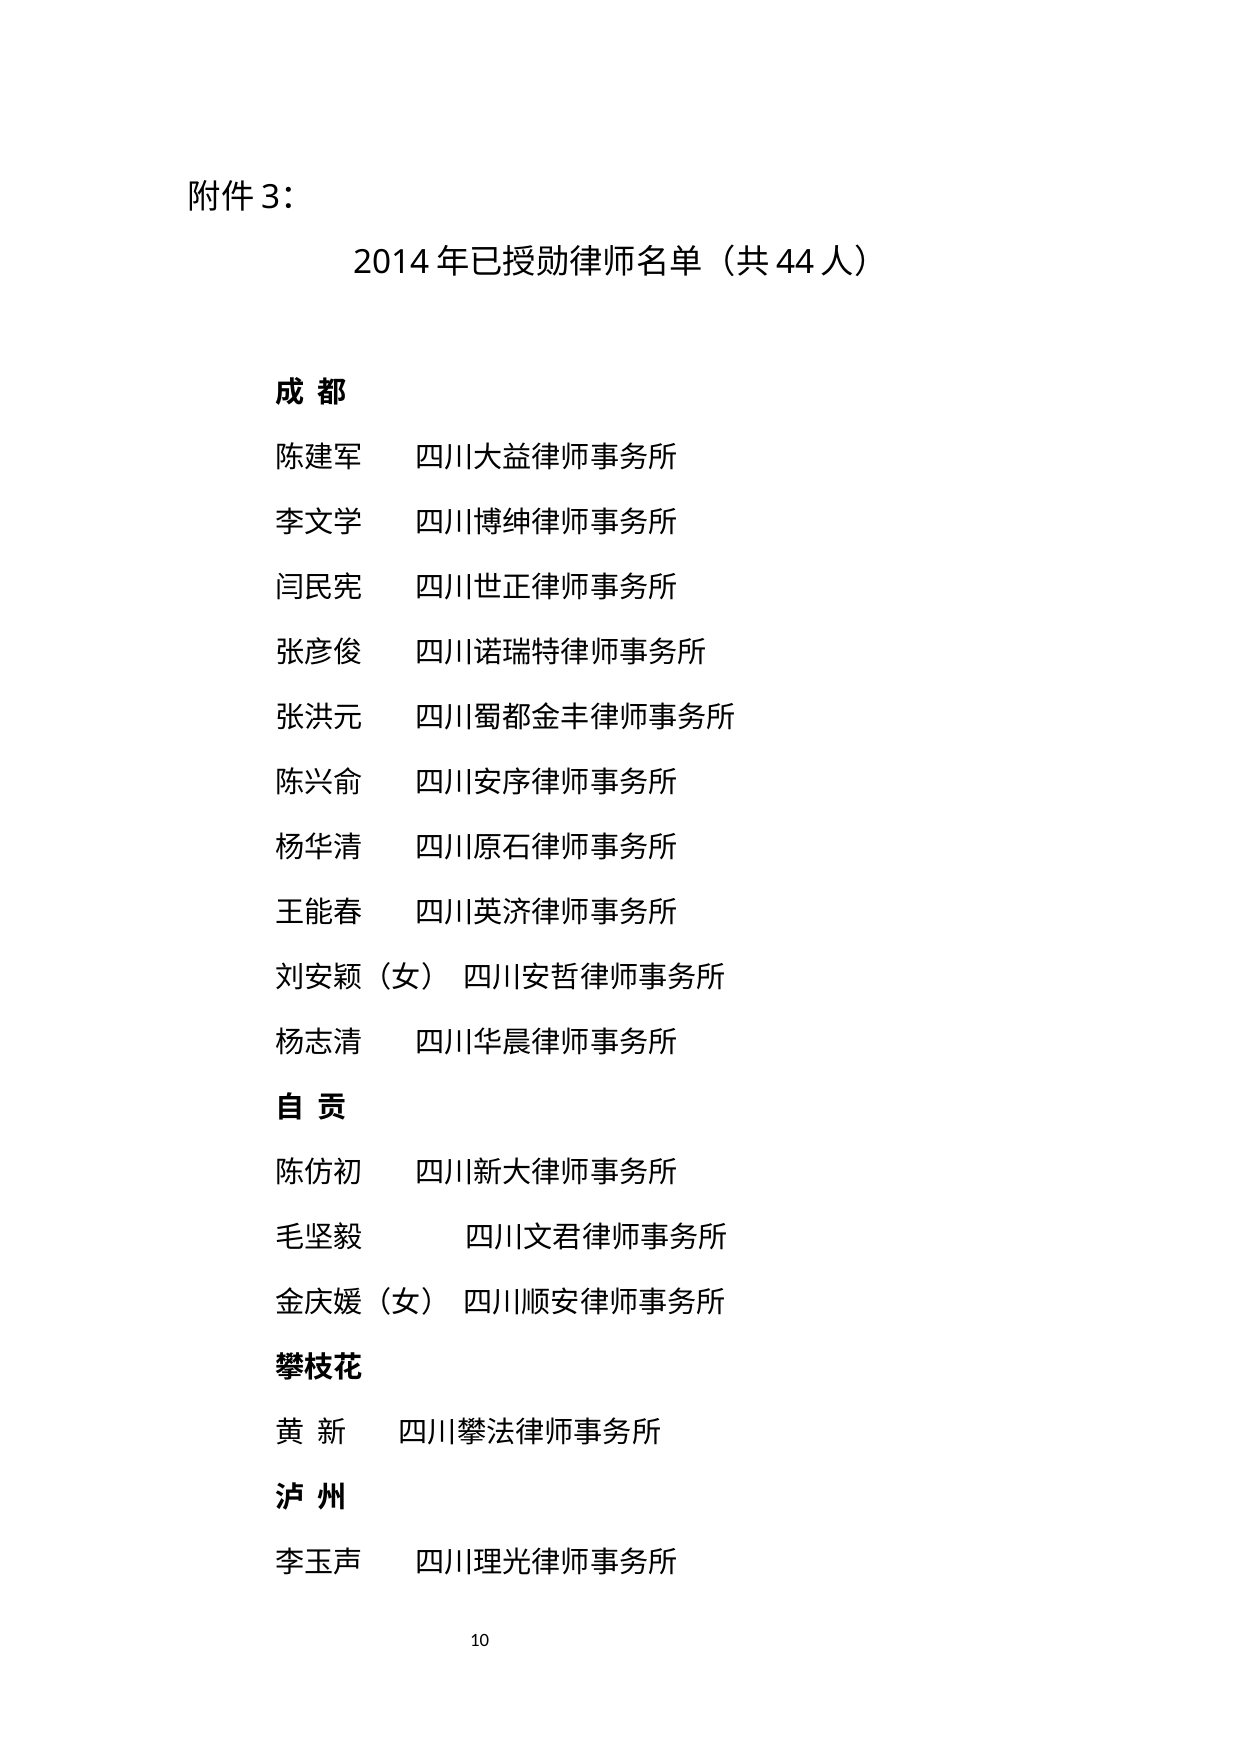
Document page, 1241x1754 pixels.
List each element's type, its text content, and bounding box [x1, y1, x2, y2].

text 攀枝花 [187, 1332, 1053, 1397]
text 李玉声 四川理光律师事务所 [187, 1527, 1053, 1592]
text 陈仿初 四川新大律师事务所 [187, 1137, 1053, 1202]
text 王能春 四川英济律师事务所 [187, 877, 1053, 942]
text 陈建军 四川大益律师事务所 [187, 422, 1053, 487]
text 2014年已授勋律师名单（共44人） [187, 227, 1053, 292]
text 黄 新 四川攀法律师事务所 [187, 1397, 1053, 1462]
text 杨华清 四川原石律师事务所 [187, 812, 1053, 877]
text 刘安颖（女） 四川安哲律师事务所 [187, 942, 1053, 1007]
text 闫民宪 四川世正律师事务所 [187, 552, 1053, 617]
text 金庆媛（女） 四川顺安律师事务所 [187, 1267, 1053, 1332]
text 泸 州 [187, 1462, 1053, 1527]
text 张彦俊 四川诺瑞特律师事务所 [187, 617, 1053, 682]
text 毛坚毅 四川文君律师事务所 [187, 1202, 1053, 1267]
text 成 都 [187, 357, 1053, 422]
text 李文学 四川博绅律师事务所 [187, 487, 1053, 552]
text 自 贡 [187, 1072, 1053, 1137]
text 张洪元 四川蜀都金丰律师事务所 [187, 682, 1053, 747]
text 附件3： [187, 162, 1053, 227]
text 陈兴俞 四川安序律师事务所 [187, 747, 1053, 812]
text 杨志清 四川华晨律师事务所 [187, 1007, 1053, 1072]
